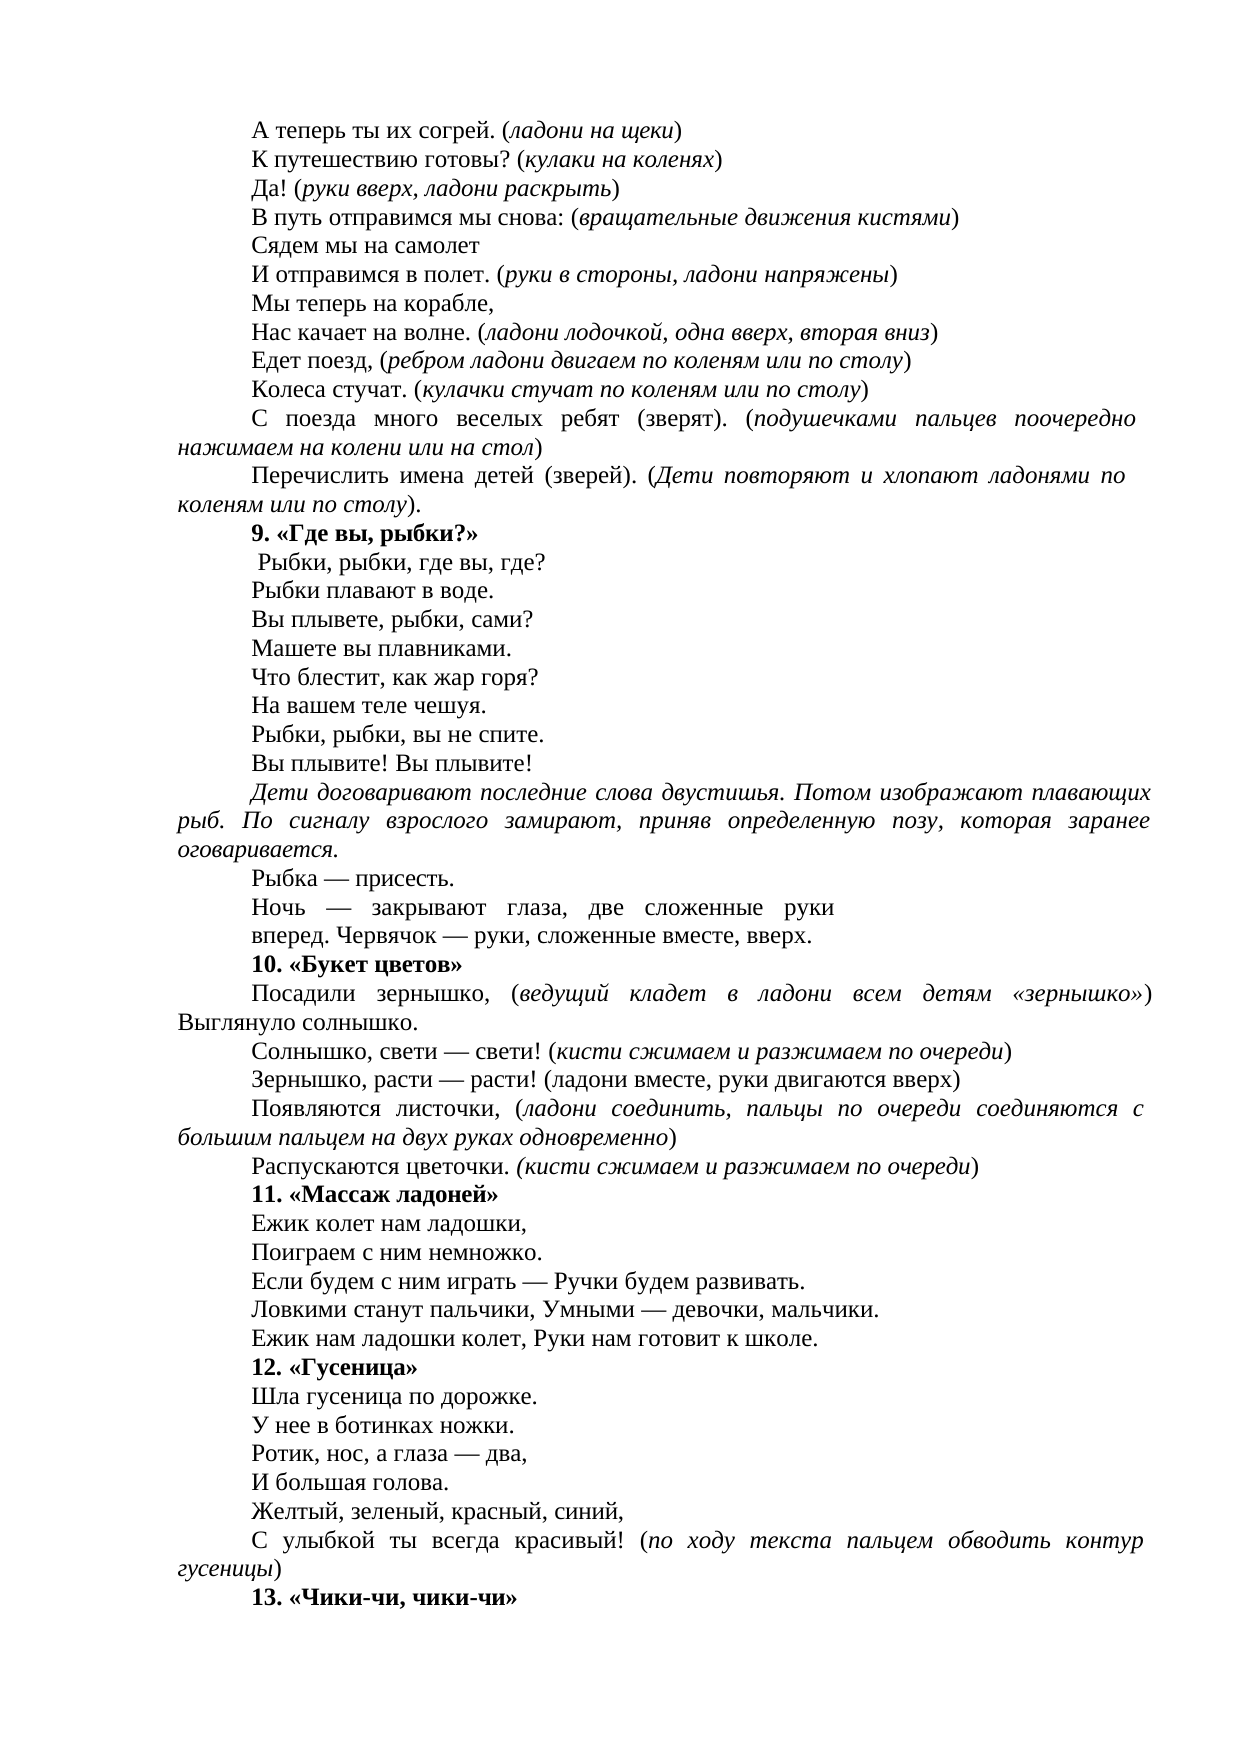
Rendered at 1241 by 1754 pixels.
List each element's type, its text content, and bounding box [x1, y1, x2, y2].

text И отправимся в полет. (руки в стороны, ладони напряжены) Мы теперь на корабле, [251, 259, 917, 317]
subtitle «Гусеница» [251, 1352, 1201, 1381]
text В путь отправимся мы снова: (вращательные движения кистями) Сядем мы на самолет [251, 202, 982, 259]
text Ежик колет нам ладошки, Поиграем с ним немножко. [251, 1208, 549, 1266]
text Посадили зернышко, (ведущий кладет в ладони всем детям «зернышко») Выглянуло солнышко. [177, 978, 1152, 1036]
subtitle «Где вы, рыбки?» [251, 518, 1201, 547]
text Нас качает на волне. (ладони лодочкой, одна вверх, вторая вниз) Едет поезд, (ребром ладони двигаем по коленям или по столу) Колеса стучат. (кулачки стучат по коленям или по столу) [251, 317, 982, 403]
text Шла гусеница по дорожке. У нее в ботинках ножки. [251, 1381, 549, 1438]
text Появляются листочки, (ладони соединить, пальцы по очереди соединяются с большим пальцем на двух руках одновременно) [177, 1093, 1201, 1151]
text Солнышко, свети — свети! (кисти сжимаем и разжимаем по очереди) Зернышко, расти — расти! (ладони вместе, руки двигаются вверх) [251, 1036, 1012, 1093]
text Рыбки, рыбки, где вы, где? Рыбки плавают в воде. [251, 547, 549, 604]
text Распускаются цветочки. (кисти сжимаем и разжимаем по очереди) [251, 1151, 1201, 1179]
text Если будем с ним играть — Ручки будем развивать. Ловкими станут пальчики, Умными — девочки, мальчики. Ежик нам ладошки колет, Руки нам готовит к школе. [251, 1266, 892, 1352]
text Ночь — закрывают глаза, две сложенные руки вперед. Червячок — руки, сложенные вместе, вверх. [251, 892, 834, 949]
text Рыбки, рыбки, вы не спите. Вы плывите! Вы плывите! [251, 719, 549, 777]
text Ротик, нос, а глаза — два, И большая голова. [251, 1438, 539, 1496]
text Рыбка — присесть. [251, 863, 1201, 892]
text Перечислить имена детей (зверей). (Дети повторяют и хлопают ладонями по коленям или по столу). [177, 460, 1201, 518]
text С улыбкой ты всегда красивый! (по ходу текста пальцем обводить контур гусеницы) [177, 1525, 1201, 1582]
text А теперь ты их согрей. (ладони на щеки) [251, 115, 1201, 144]
text Желтый, зеленый, красный, синий, [251, 1496, 1201, 1525]
text К путешествию готовы? (кулаки на коленях) Да! (руки вверх, ладони раскрыть) [251, 144, 753, 201]
text Вы плывете, рыбки, сами? Машете вы плавниками. [251, 604, 549, 662]
subtitle «Массаж ладоней» [251, 1180, 1201, 1208]
text С поезда много веселых ребят (зверят). (подушечками пальцев поочередно нажимаем на колени или на стол) [177, 403, 1201, 460]
text Дети договаривают последние слова двустишья. Потом изображают плавающих рыб. По сигналy взрослого замирают, приняв определенную позу, которая заранее оговаривается. [177, 777, 1152, 863]
text Что блестит, как жар горя? На вашем теле чешуя. [251, 662, 549, 719]
subtitle «Чики-чи, чики-чи» [251, 1582, 1201, 1611]
subtitle «Букет цветов» [251, 950, 1201, 978]
